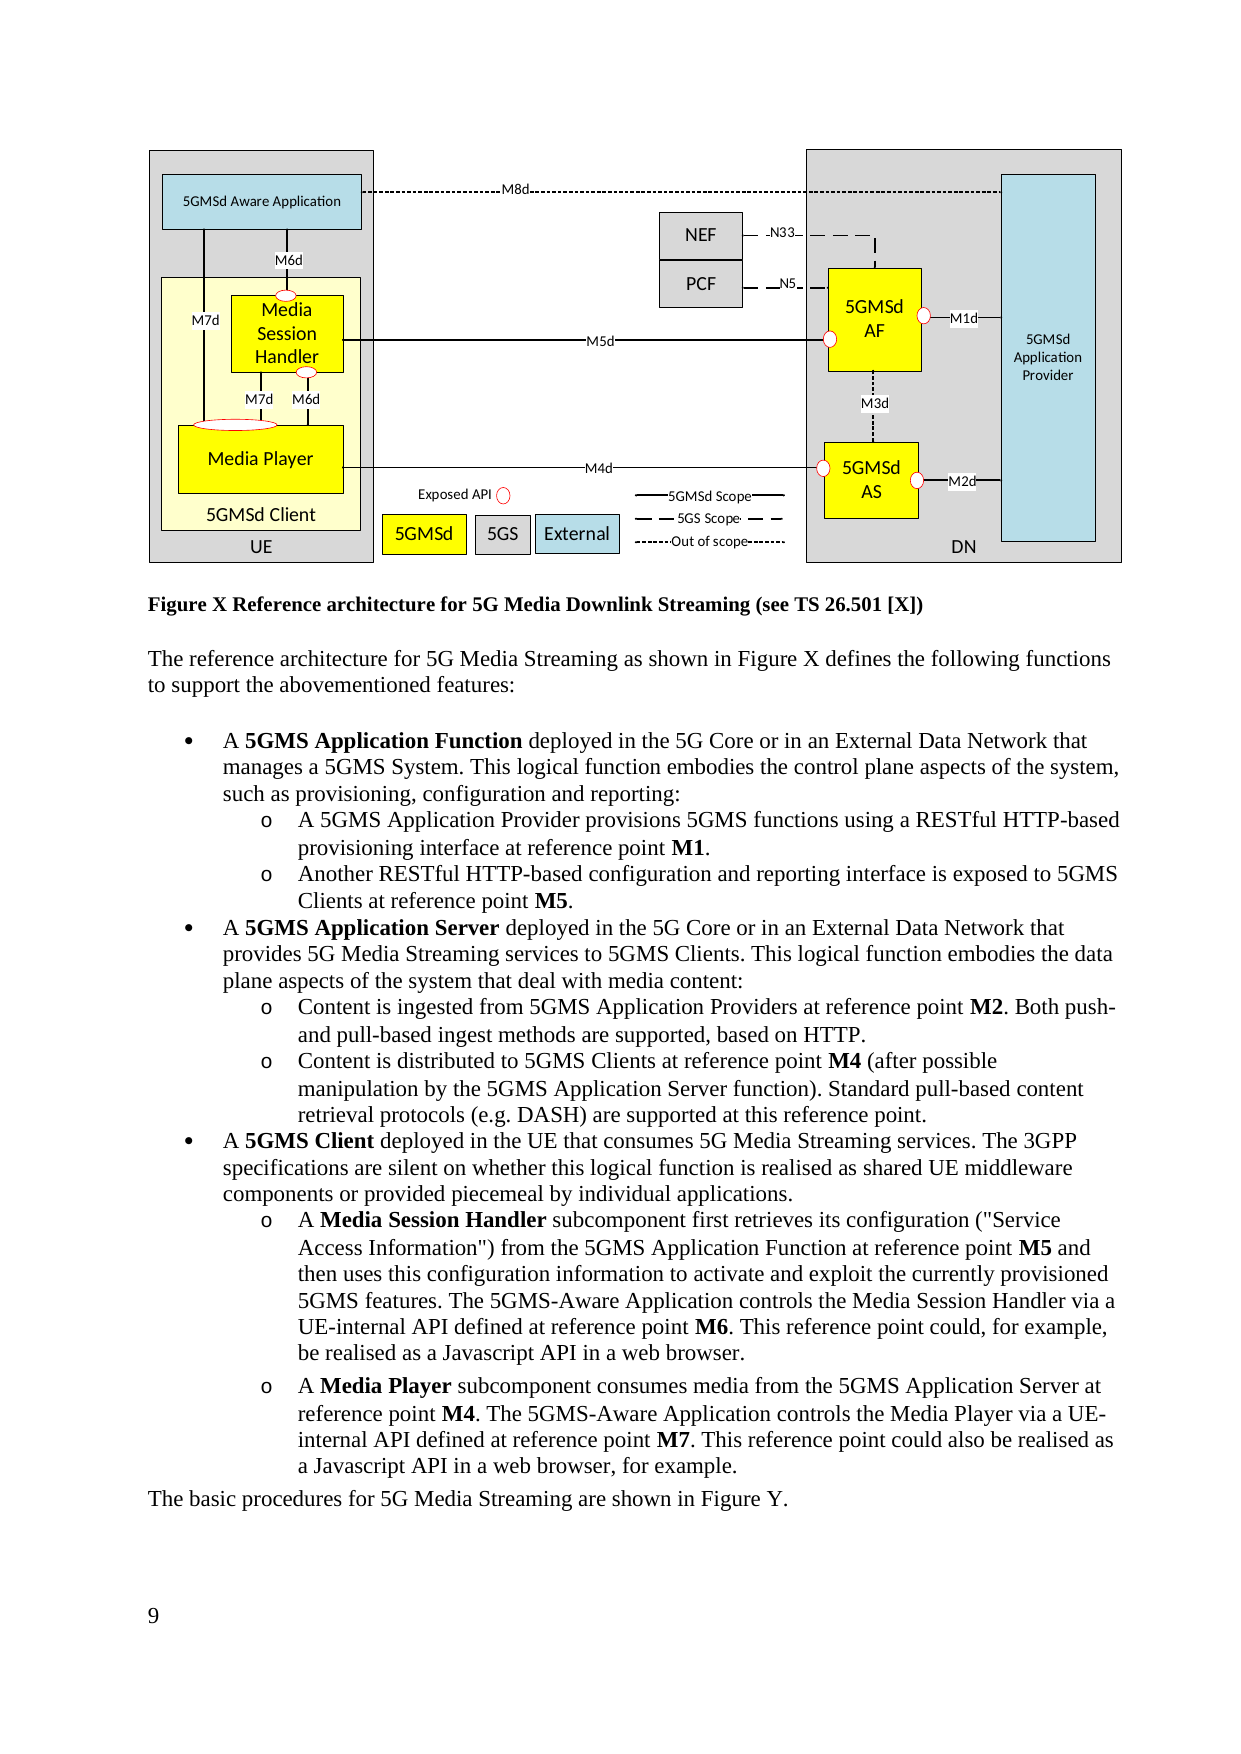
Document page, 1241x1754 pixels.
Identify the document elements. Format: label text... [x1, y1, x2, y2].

list A Media Session Handler subcomponent first retrieves its configuration ("Service Access Information") from the 5GMS Application Function at reference point M5 and then uses this configuration information to activate and exploit the currently provisioned 5GMS features. The 5GMS-Aware Application controls the Media Session Handler via a UE-internal API defined at reference point M6. This reference point could, for example, be realised as a Javascript API in a web browser. [260, 1206, 1122, 1366]
text The reference architecture for 5G Media Streaming as shown in Figure X defines the following functions to support the abovementioned features: [148, 645, 1122, 698]
text Figure X Reference architecture for 5G Media Downlink Streaming (see TS 26.501 [X]) [148, 592, 1122, 616]
list Content is ingested from 5GMS Application Providers at reference point M2. Both push- and pull-based ingest methods are supported, based on HTTP. [260, 993, 1122, 1047]
list Another RESTful HTTP-based configuration and reporting interface is exposed to 5GMS Clients at reference point M5. [260, 860, 1122, 914]
list A 5GMS Application Server deployed in the 5G Core or in an External Data Network that provides 5G Media Streaming services to 5GMS Clients. This logical function embodies the data plane aspects of the system that deal with media content: [185, 914, 1122, 993]
list A 5GMS Application Provider provisions 5GMS functions using a RESTful HTTP-based provisioning interface at reference point M1. [260, 806, 1122, 860]
list A 5GMS Client deployed in the UE that consumes 5G Media Streaming services. The 3GPP specifications are silent on whether this logical function is realised as shared UE middleware components or provided piecemeal by individual applications. [185, 1127, 1122, 1206]
list Content is distributed to 5GMS Clients at reference point M4 (after possible manipulation by the 5GMS Application Server function). Standard pull-based content retrieval protocols (e.g. DASH) are supported at this reference point. [260, 1047, 1122, 1127]
list A 5GMS Application Function deployed in the 5G Core or in an External Data Network that manages a 5GMS System. This logical function embodies the control plane aspects of the system, such as provisioning, configuration and reporting: [185, 727, 1122, 806]
list A Media Player subcomponent consumes media from the 5GMS Application Server at reference point M4. The 5GMS-Aware Application controls the Media Player via a UE-internal API defined at reference point M7. This reference point could also be realised as a Javascript API in a web browser, for example. [260, 1372, 1122, 1479]
text The basic procedures for 5G Media Streaming are shown in Figure Y. [148, 1485, 1122, 1511]
